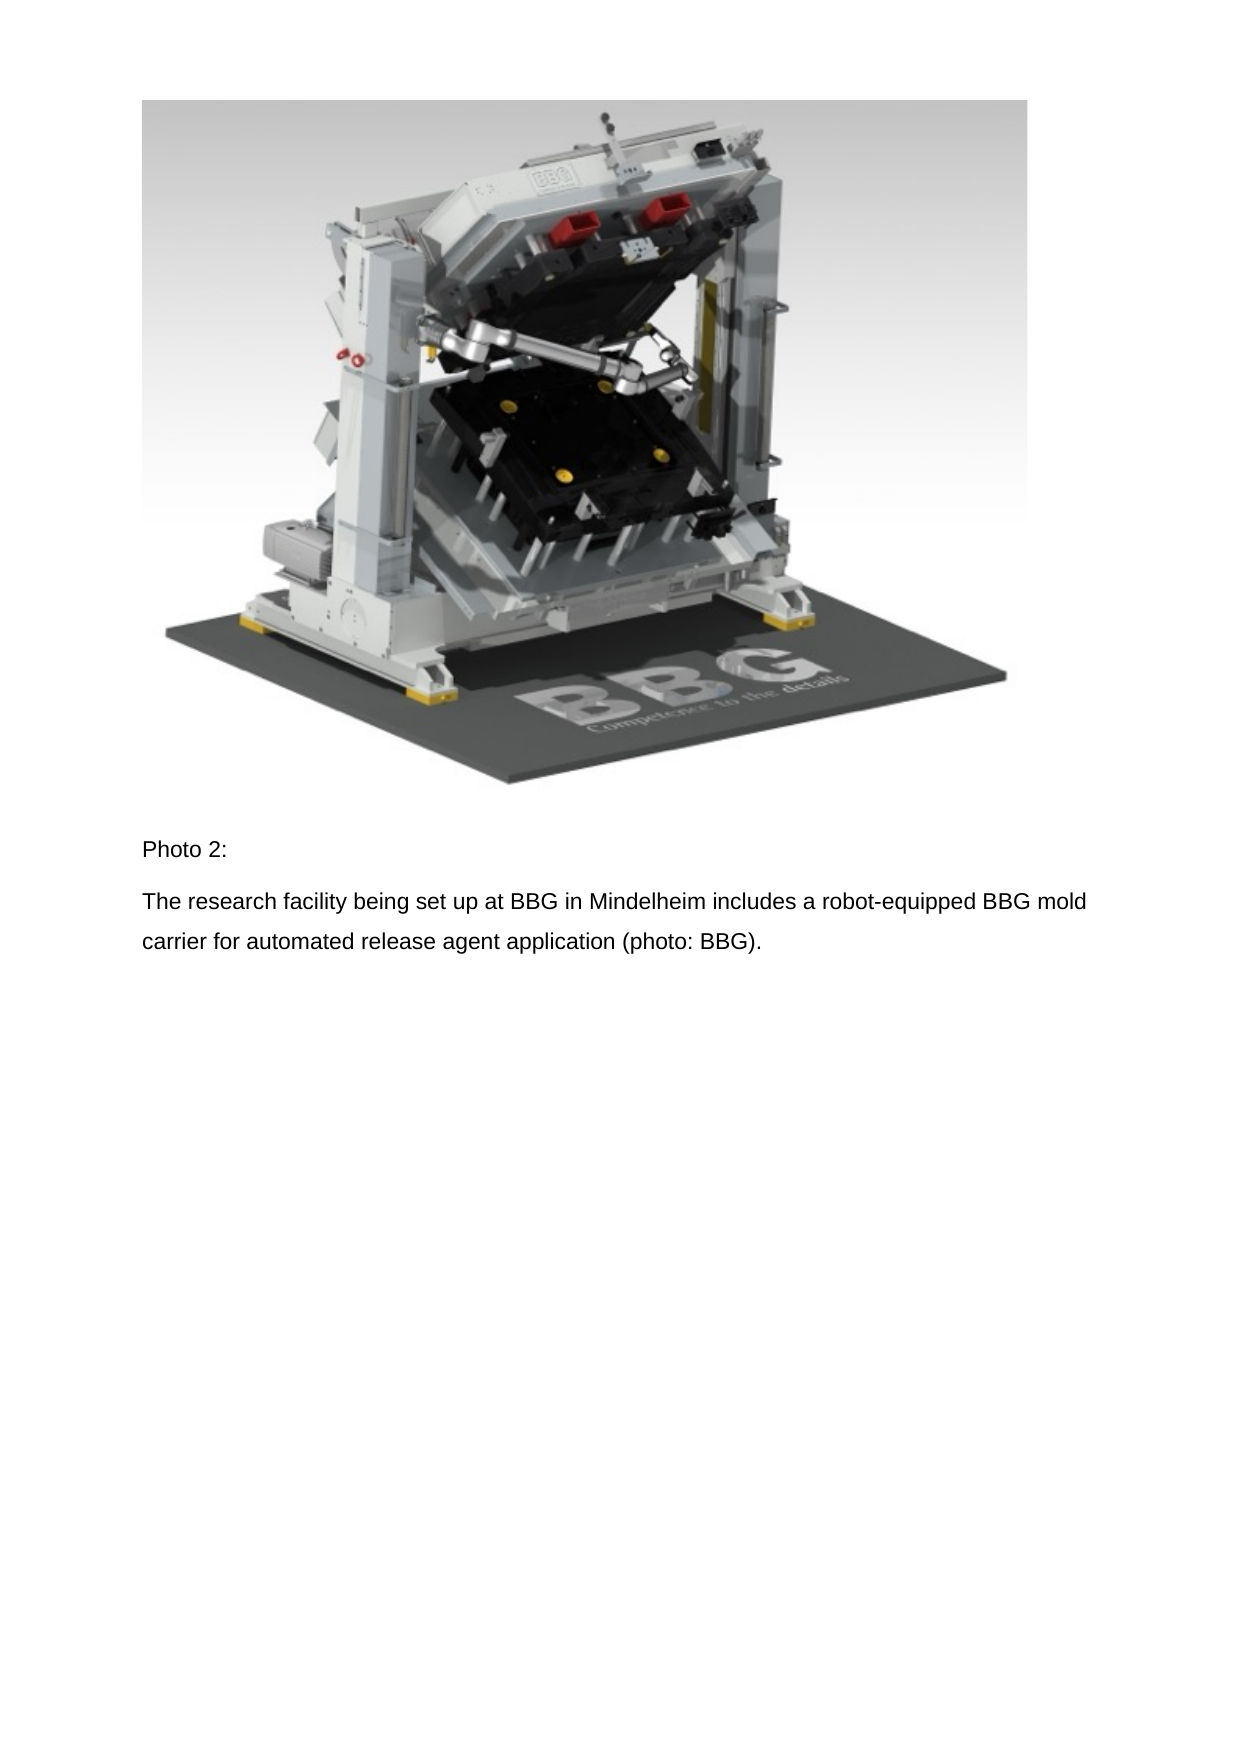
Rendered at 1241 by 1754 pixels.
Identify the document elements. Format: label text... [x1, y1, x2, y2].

text The research facility being set up at BBG in Mindelheim includes a robot-equipped BBG mold carrier for automated release agent application (photo: BBG). [142, 888, 1110, 954]
picture [141, 100, 1028, 810]
text Photo 2: [142, 836, 1110, 863]
